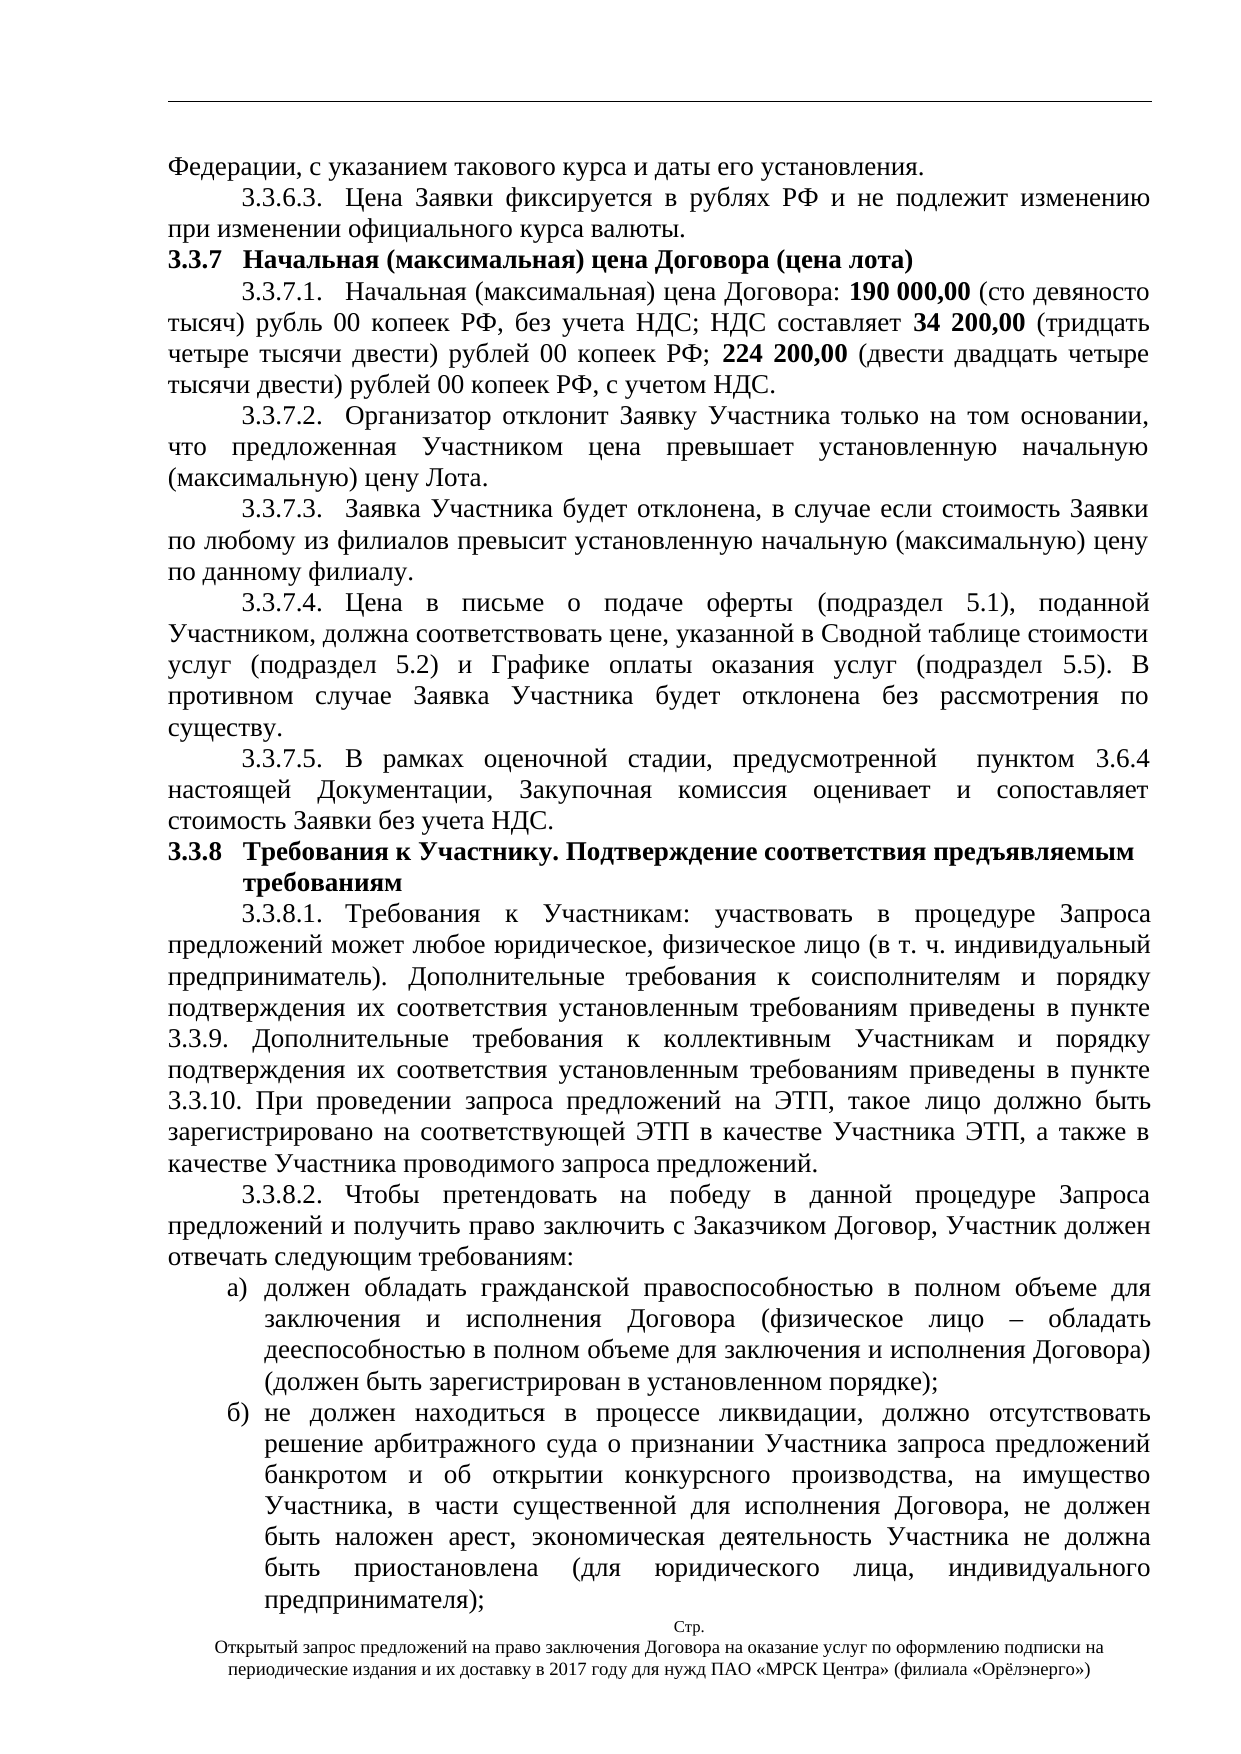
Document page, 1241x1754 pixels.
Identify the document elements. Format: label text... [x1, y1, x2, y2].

subtitle Начальная (максимальная) цена Договора (цена лота) [168, 243, 1152, 274]
list Чтобы претендовать на победу в данной процедуре Запроса предложений и получить право заключить с Заказчиком Договор, Участник должен отвечать следующим требованиям: [168, 1178, 1152, 1271]
list Заявка Участника будет отклонена, в случае если стоимость Заявки по любому из филиалов превысит установленную начальную (максимальную) цену по данному филиалу. [168, 493, 1150, 586]
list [168, 150, 1152, 181]
list В рамках оценочной стадии, предусмотренной пунктом 3.6.4 настоящей Документации, Закупочная комиссия оценивает и сопоставляет стоимость Заявки без учета НДС. [168, 742, 1150, 835]
subtitle Требования к Участнику. Подтверждение соответствия предъявляемым требованиям [168, 835, 1152, 897]
list Организатор отклонит Заявку Участника только на том основании, что предложенная Участником цена превышает установленную начальную (максимальную) цену Лота. [168, 399, 1150, 493]
list не должен находиться в процессе ликвидации, должно отсутствовать решение арбитражного суда о признании Участника запроса предложений банкротом и об открытии конкурсного производства, на имущество Участника, в части существенной для исполнения Договора, не должен быть наложен арест, экономическая деятельность Участника не должна быть приостановлена (для юридического лица, индивидуального предпринимателя); [227, 1396, 1152, 1614]
list Цена Заявки фиксируется в рублях РФ и не подлежит изменению при изменении официального курса валюты. [168, 181, 1152, 243]
list Начальная (максимальная) цена Договора: 190 000,00 (сто девяносто тысяч) рубль 00 копеек РФ, без учета НДС; НДС составляет 34 200,00 (тридцать четыре тысячи двести) рублей 00 копеек РФ; 224 200,00 (двести двадцать четыре тысячи двести) рублей 00 копеек РФ, с учетом НДС. [168, 274, 1150, 399]
list Требования к Участникам: участвовать в процедуре Запроса предложений может любое юридическое, физическое лицо (в т. ч. индивидуальный предприниматель). Дополнительные требования к соисполнителям и порядку подтверждения их соответствия установленным требованиям приведены в пункте 3.3.9. Дополнительные требования к коллективным Участникам и порядку подтверждения их соответствия установленным требованиям приведены в пункте 3.3.10. При проведении запроса предложений на ЭТП, такое лицо должно быть зарегистрировано на соответствующей ЭТП в качестве Участника ЭТП, а также в качестве Участника проводимого запроса предложений. [168, 897, 1152, 1178]
list должен обладать гражданской правоспособностью в полном объеме для заключения и исполнения Договора (физическое лицо – обладать дееспособностью в полном объеме для заключения и исполнения Договора) (должен быть зарегистрирован в установленном порядке); [227, 1271, 1152, 1396]
list Цена в письме о подаче оферты (подраздел 5.1), поданной Участником, должна соответствовать цене, указанной в Сводной таблице стоимости услуг (подраздел 5.2) и Графике оплаты оказания услуг (подраздел 5.5). В противном случае Заявка Участника будет отклонена без рассмотрения по существу. [168, 586, 1150, 742]
